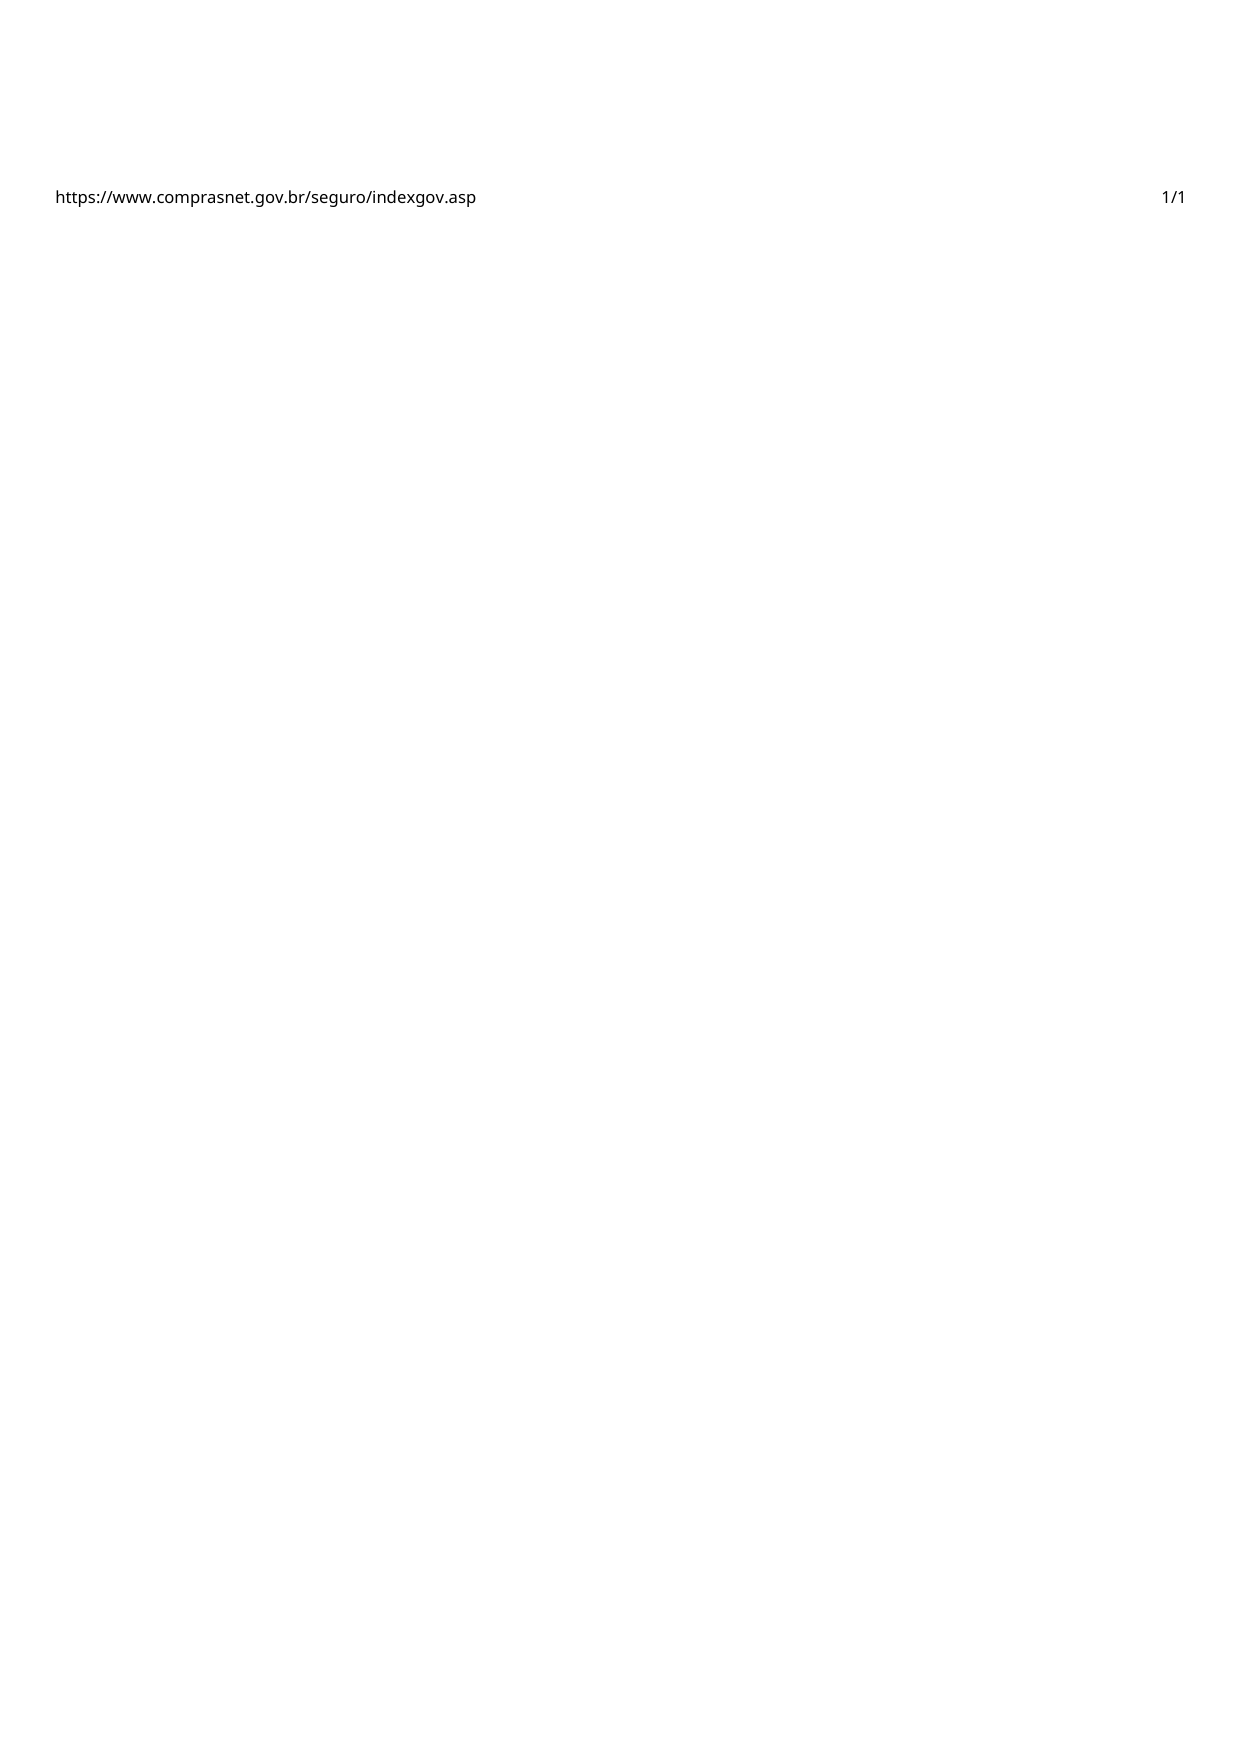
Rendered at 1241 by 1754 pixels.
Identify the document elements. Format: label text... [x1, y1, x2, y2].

text https://www.comprasnet.gov.br/seguro/indexgov.asp 1/1 [55, 186, 1196, 208]
